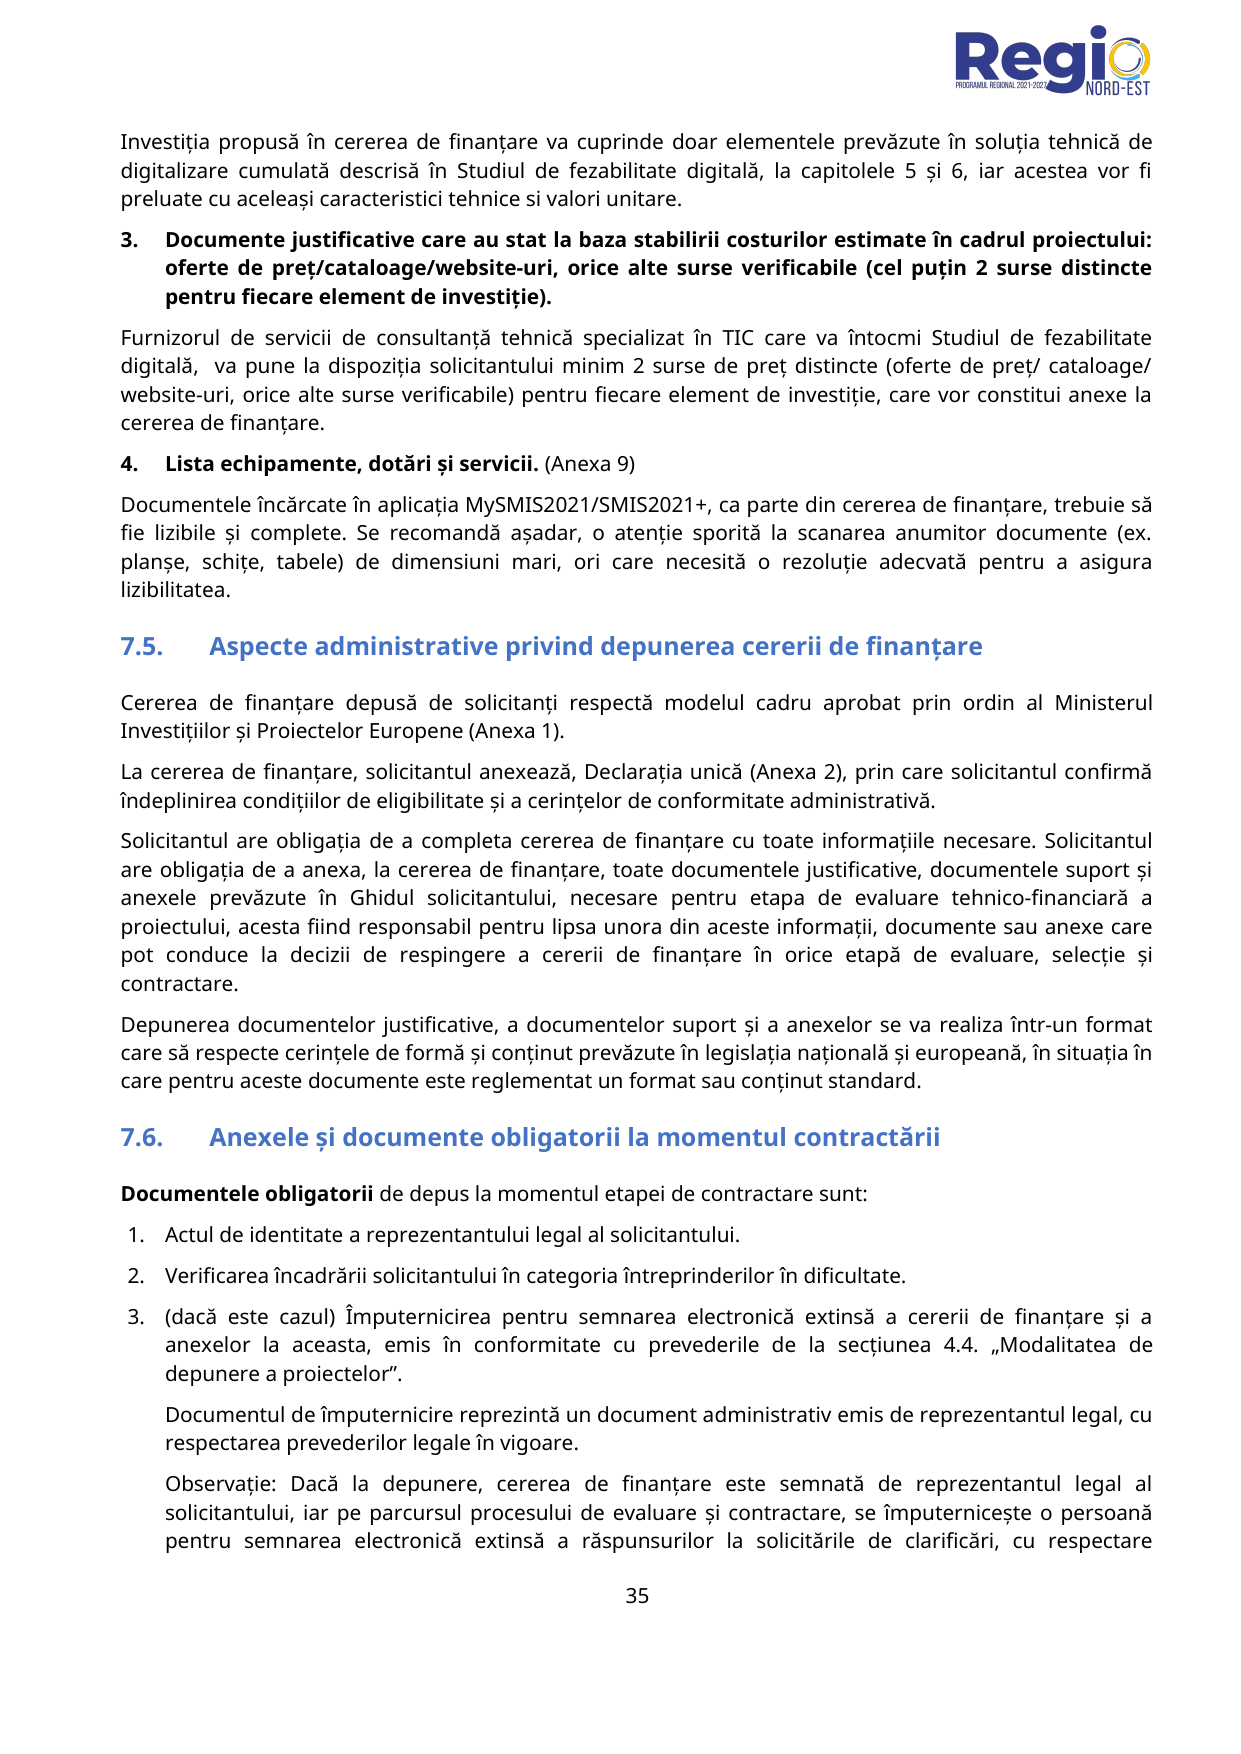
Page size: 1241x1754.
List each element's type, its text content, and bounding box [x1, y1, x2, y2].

text Documentele obligatorii de depus la momentul etapei de contractare sunt: [120, 1179, 1154, 1208]
text Cererea de finanțare depusă de solicitanți respectă modelul cadru aprobat prin ordin al Ministerul Investițiilor și Proiectelor Europene (Anexa 1). [120, 688, 1154, 745]
subtitle Anexele și documente obligatorii la momentul contractării [120, 1120, 1154, 1154]
subtitle Aspecte administrative privind depunerea cererii de finanțare [120, 629, 1154, 663]
text Solicitantul are obligația de a completa cererea de finanțare cu toate informațiile necesare. Solicitantul are obligația de a anexa, la cererea de finanțare, toate documentele justificative, documentele suport și anexele prevăzute în Ghidul solicitantului, necesare pentru etapa de evaluare tehnico-financiară a proiectului, acesta fiind responsabil pentru lipsa unora din aceste informații, documente sau anexe care pot conduce la decizii de respingere a cererii de finanțare în orice etapă de evaluare, selecție și contractare. [120, 827, 1154, 997]
text La cererea de finanțare, solicitantul anexează, Declarația unică (Anexa 2), prin care solicitantul confirmă îndeplinirea condițiilor de eligibilitate și a cerințelor de conformitate administrativă. [120, 757, 1154, 814]
list Verificarea încadrării solicitantului în categoria întreprinderilor în dificultate. [127, 1261, 1154, 1289]
list (dacă este cazul) Împuternicirea pentru semnarea electronică extinsă a cererii de finanțare și a anexelor la aceasta, emis în conformitate cu prevederile de la secțiunea 4.4. „Modalitatea de depunere a proiectelor”. [127, 1302, 1154, 1387]
picture [952, 20, 1154, 99]
text Investiția propusă în cererea de finanțare va cuprinde doar elementele prevăzute în soluția tehnică de digitalizare cumulată descrisă în Studiul de fezabilitate digitală, la capitolele 5 și 6, iar acestea vor fi preluate cu aceleași caracteristici tehnice si valori unitare. [120, 127, 1154, 213]
list Furnizorul de servicii de consultanță tehnică specializat în TIC care va întocmi Studiul de fezabilitate digitală, va pune la dispoziția solicitantului minim 2 surse de preț distincte (oferte de preț/ cataloage/ website-uri, orice alte surse verificabile) pentru fiecare element de investiție, care vor constitui anexe la cererea de finanțare. [120, 323, 1154, 437]
list Lista echipamente, dotări și servicii. (Anexa 9) [120, 449, 1154, 478]
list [165, 1469, 1154, 1554]
list Actul de identitate a reprezentantului legal al solicitantului. [127, 1220, 1154, 1248]
list Documente justificative care au stat la baza stabilirii costurilor estimate în cadrul proiectului: oferte de preț/cataloage/website-uri, orice alte surse verificabile (cel puțin 2 surse distincte pentru fiecare element de investiție). [120, 225, 1154, 310]
text Documentele încărcate în aplicația MySMIS2021/SMIS2021+, ca parte din cererea de finanțare, trebuie să fie lizibile și complete. Se recomandă așadar, o atenție sporită la scanarea anumitor documente (ex. planșe, schițe, tabele) de dimensiuni mari, ori care necesită o rezoluție adecvată pentru a asigura lizibilitatea. [120, 490, 1154, 604]
text Depunerea documentelor justificative, a documentelor suport și a anexelor se va realiza într-un format care să respecte cerințele de formă și conținut prevăzute în legislația națională și europeană, în situația în care pentru aceste documente este reglementat un format sau conținut standard. [120, 1010, 1154, 1095]
list Documentul de împuternicire reprezintă un document administrativ emis de reprezentantul legal, cu respectarea prevederilor legale în vigoare. [165, 1400, 1154, 1457]
